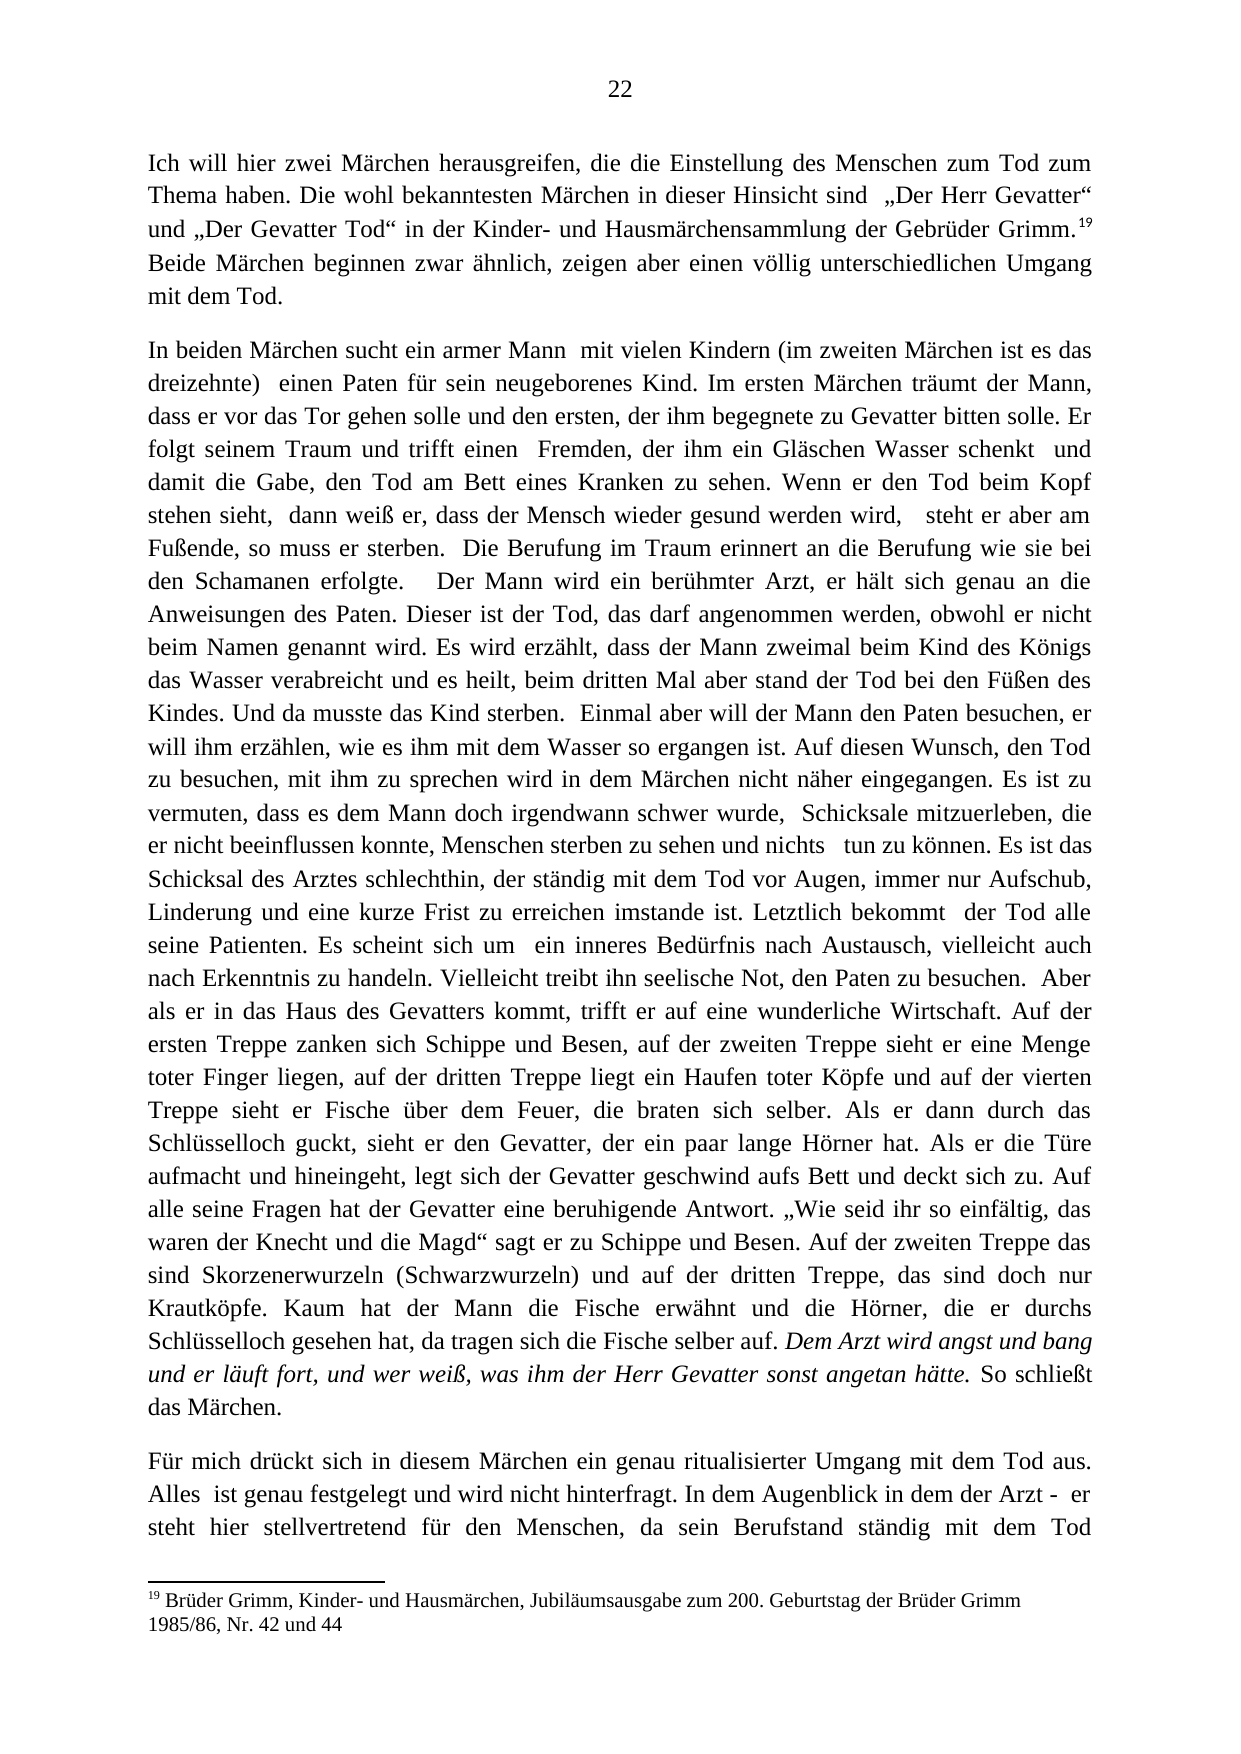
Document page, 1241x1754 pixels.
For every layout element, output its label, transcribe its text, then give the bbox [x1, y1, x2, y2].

text Ich will hier zwei Märchen herausgreifen, die die Einstellung des Menschen zum Tod zum Thema haben. Die wohl bekanntesten Märchen in dieser Hinsicht sind „Der Herr Gevatter“ und „Der Gevatter Tod“ in der Kinder- und Hausmärchensammlung der Gebrüder Grimm. Beide Märchen beginnen zwar ähnlich, zeigen aber einen völlig unterschiedlichen Umgang mit dem Tod. [148, 148, 1093, 310]
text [148, 1446, 1093, 1541]
text In beiden Märchen sucht ein armer Mann mit vielen Kindern (im zweiten Märchen ist es das dreizehnte) einen Paten für sein neugeborenes Kind. Im ersten Märchen träumt der Mann, dass er vor das Tor gehen solle und den ersten, der ihm begegnete zu Gevatter bitten solle. Er folgt seinem Traum und trifft einen Fremden, der ihm ein Gläschen Wasser schenkt und damit die Gabe, den Tod am Bett eines Kranken zu sehen. Wenn er den Tod beim Kopf stehen sieht, dann weiß er, dass der Mensch wieder gesund werden wird, steht er aber am Fußende, so muss er sterben. Die Berufung im Traum erinnert an die Berufung wie sie bei den Schamanen erfolgte. Der Mann wird ein berühmter Arzt, er hält sich genau an die Anweisungen des Paten. Dieser ist der Tod, das darf angenommen werden, obwohl er nicht beim Namen genannt wird. Es wird erzählt, dass der Mann zweimal beim Kind des Königs das Wasser verabreicht und es heilt, beim dritten Mal aber stand der Tod bei den Füßen des Kindes. Und da musste das Kind sterben. Einmal aber will der Mann den Paten besuchen, er will ihm erzählen, wie es ihm mit dem Wasser so ergangen ist. Auf diesen Wunsch, den Tod zu besuchen, mit ihm zu sprechen wird in dem Märchen nicht näher eingegangen. Es ist zu vermuten, dass es dem Mann doch irgendwann schwer wurde, Schicksale mitzuerleben, die er nicht beeinflussen konnte, Menschen sterben zu sehen und nichts tun zu können. Es ist das Schicksal des Arztes schlechthin, der ständig mit dem Tod vor Augen, immer nur Aufschub, Linderung und eine kurze Frist zu erreichen imstande ist. Letztlich bekommt der Tod alle seine Patienten. Es scheint sich um ein inneres Bedürfnis nach Austausch, vielleicht auch nach Erkenntnis zu handeln. Vielleicht treibt ihn seelische Not, den Paten zu besuchen. Aber als er in das Haus des Gevatters kommt, trifft er auf eine wunderliche Wirtschaft. Auf der ersten Treppe zanken sich Schippe und Besen, auf der zweiten Treppe sieht er eine Menge toter Finger liegen, auf der dritten Treppe liegt ein Haufen toter Köpfe und auf der vierten Treppe sieht er Fische über dem Feuer, die braten sich selber. Als er dann durch das Schlüsselloch guckt, sieht er den Gevatter, der ein paar lange Hörner hat. Als er die Türe aufmacht und hineingeht, legt sich der Gevatter geschwind aufs Bett und deckt sich zu. Auf alle seine Fragen hat der Gevatter eine beruhigende Antwort. „Wie seid ihr so einfältig, das waren der Knecht und die Magd“ sagt er zu Schippe und Besen. Auf der zweiten Treppe das sind Skorzenerwurzeln (Schwarzwurzeln) und auf der dritten Treppe, das sind doch nur Krautköpfe. Kaum hat der Mann die Fische erwähnt und die Hörner, die er durchs Schlüsselloch gesehen hat, da tragen sich die Fische selber auf. Dem Arzt wird angst und bang und er läuft fort, und wer weiß, was ihm der Herr Gevatter sonst angetan hätte. So schließt das Märchen. [148, 335, 1093, 1421]
